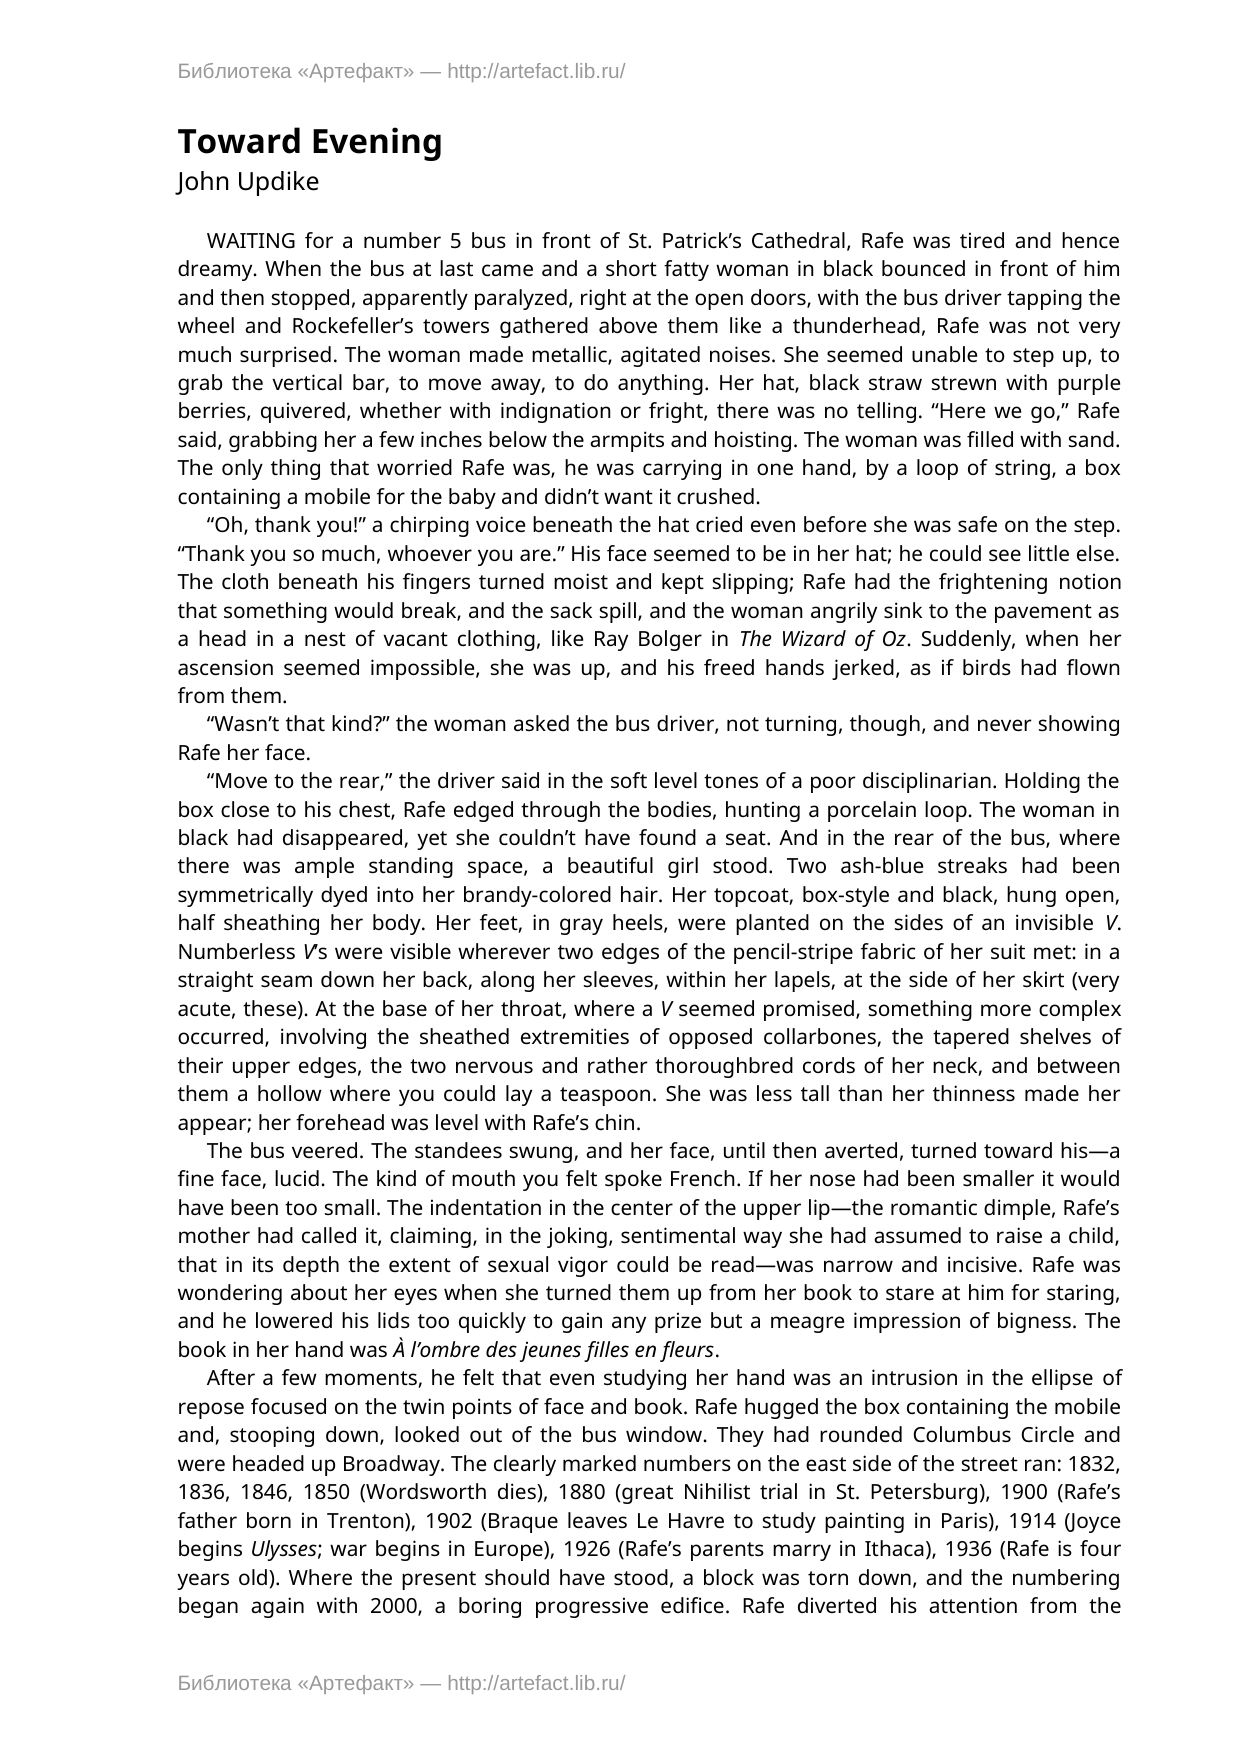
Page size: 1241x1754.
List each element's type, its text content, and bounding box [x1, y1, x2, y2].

subtitle John Updike [177, 163, 1122, 198]
text “Oh, thank you!” a chirping voice beneath the hat cried even before she was safe on the step. “Thank you so much, whoever you are.” His face seemed to be in her hat; he could see little else. The cloth beneath his fingers turned moist and kept slipping; Rafe had the frightening notion that something would break, and the sack spill, and the woman angrily sink to the pavement as a head in a nest of vacant clothing, like Ray Bolger in The Wizard of Oz. Suddenly, when her ascension seemed impossible, she was up, and his freed hands jerked, as if birds had flown from them. [177, 510, 1122, 709]
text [177, 1363, 1122, 1619]
text “Wasn’t that kind?” the woman asked the bus driver, not turning, though, and never showing Rafe her face. [177, 709, 1122, 766]
text “Move to the rear,” the driver said in the soft level tones of a poor disciplinarian. Holding the box close to his chest, Rafe edged through the bodies, hunting a porcelain loop. The woman in black had disappeared, yet she couldn’t have found a seat. And in the rear of the bus, where there was ample standing space, a beautiful girl stood. Two ash-blue streaks had been symmetrically dyed into her brandy-colored hair. Her topcoat, box-style and black, hung open, half sheathing her body. Her feet, in gray heels, were planted on the sides of an invisible V. Numberless V’s were visible wherever two edges of the pencil-stripe fabric of her suit met: in a straight seam down her back, along her sleeves, within her lapels, at the side of her skirt (very acute, these). At the base of her throat, where a V seemed promised, something more complex occurred, involving the sheathed extremities of opposed collarbones, the tapered shelves of their upper edges, the two nervous and rather thoroughbred cords of her neck, and between them a hollow where you could lay a teaspoon. She was less tall than her thinness made her appear; her forehead was level with Rafe’s chin. [177, 766, 1122, 1136]
text WAITING for a number 5 bus in front of St. Patrick’s Cathedral, Rafe was tired and hence dreamy. When the bus at last came and a short fatty woman in black bounced in front of him and then stopped, apparently paralyzed, right at the open doors, with the bus driver tapping the wheel and Rockefeller’s towers gathered above them like a thunderhead, Rafe was not very much surprised. The woman made metallic, agitated noises. She seemed unable to step up, to grab the vertical bar, to move away, to do anything. Her hat, black straw strewn with purple berries, quivered, whether with indignation or fright, there was no telling. “Here we go,” Rafe said, grabbing her a few inches below the armpits and hoisting. The woman was filled with sand. The only thing that worried Rafe was, he was carrying in one hand, by a loop of string, a box containing a mobile for the baby and didn’t want it crushed. [177, 226, 1122, 510]
subtitle Toward Evening [177, 118, 1122, 163]
text The bus veered. The standees swung, and her face, until then averted, turned toward his—a fine face, lucid. The kind of mouth you felt spoke French. If her nose had been smaller it would have been too small. The indentation in the center of the upper lip—the romantic dimple, Rafe’s mother had called it, claiming, in the joking, sentimental way she had assumed to raise a child, that in its depth the extent of sexual vigor could be read—was narrow and incisive. Rafe was wondering about her eyes when she turned them up from her book to stare at him for staring, and he lowered his lids too quickly to gain any prize but a meagre impression of bigness. The book in her hand was À l’ombre des jeunes filles en fleurs. [177, 1136, 1122, 1363]
